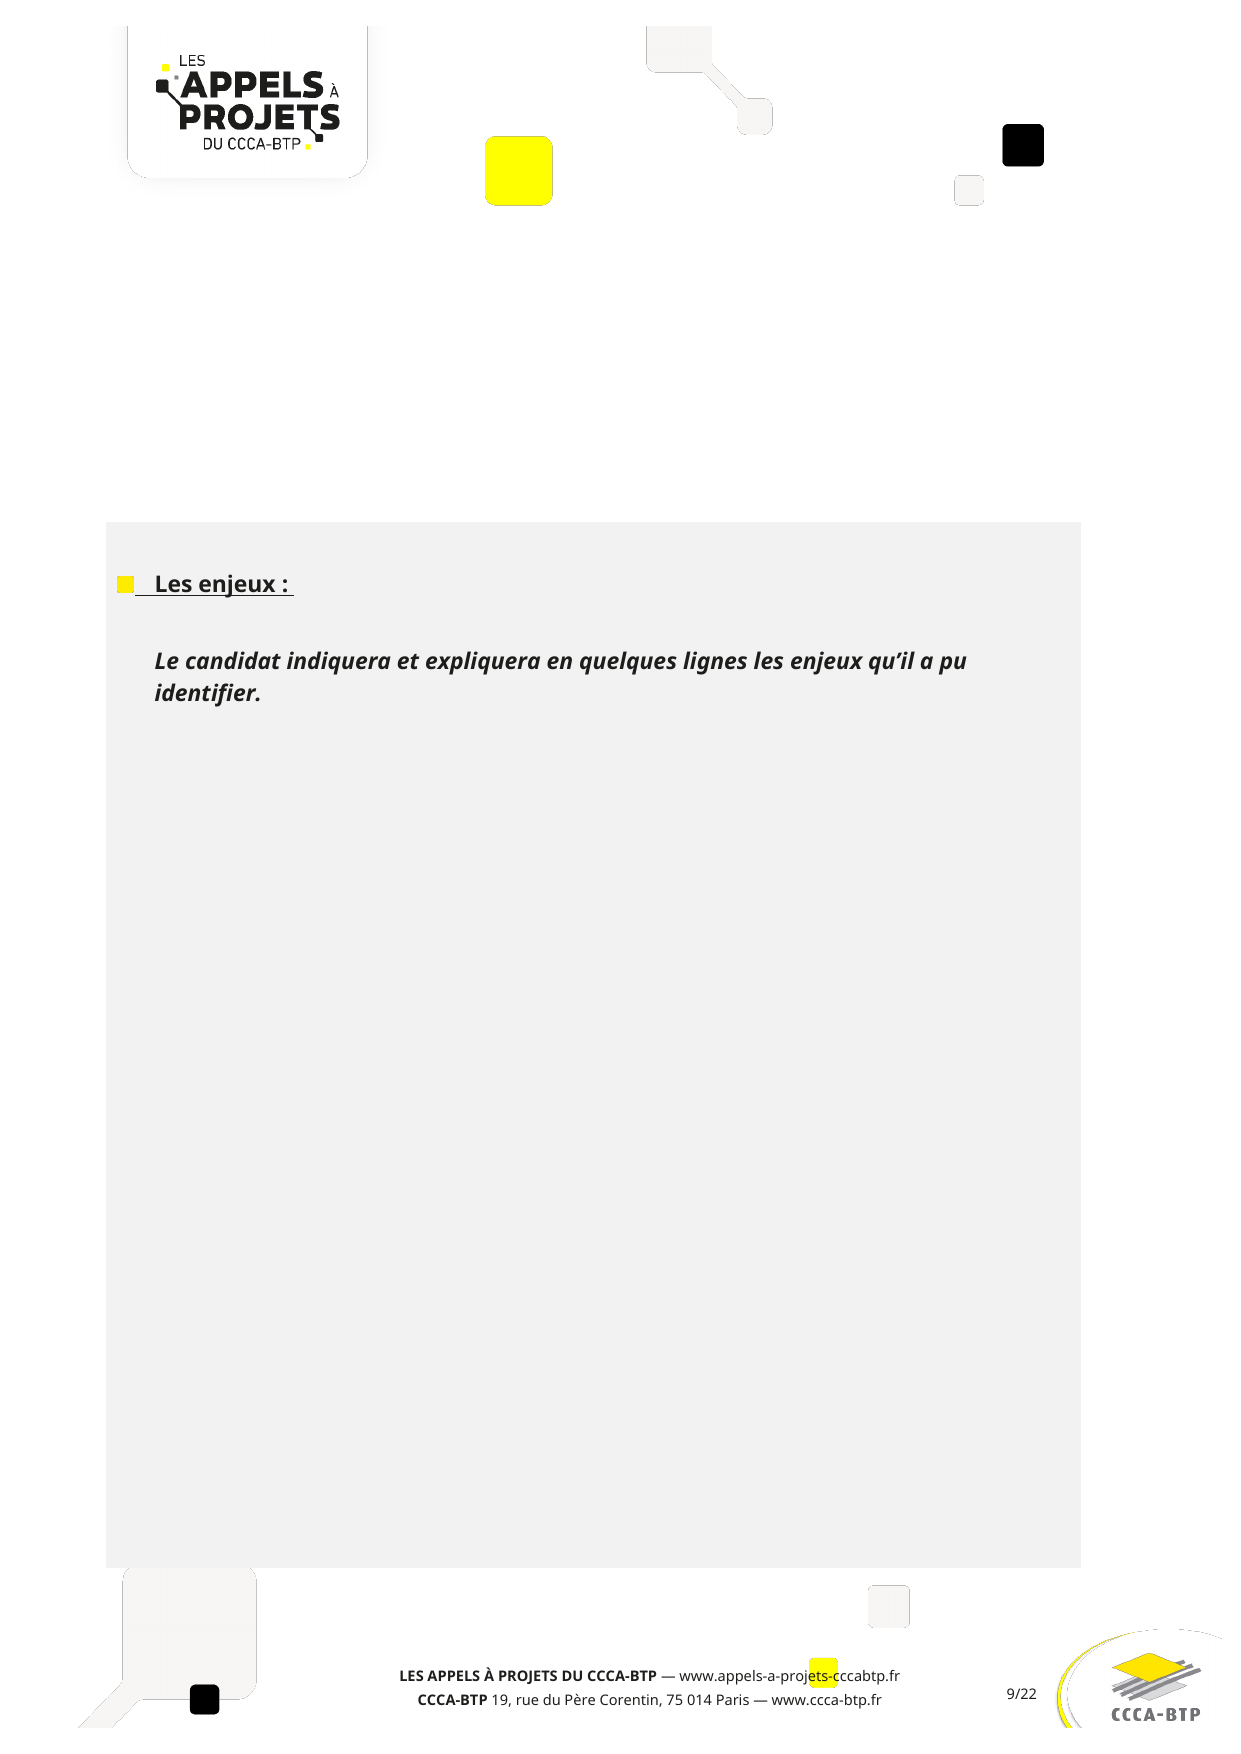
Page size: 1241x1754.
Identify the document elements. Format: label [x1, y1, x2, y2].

table_header [106, 522, 1081, 1568]
picture [19, 26, 1223, 1728]
